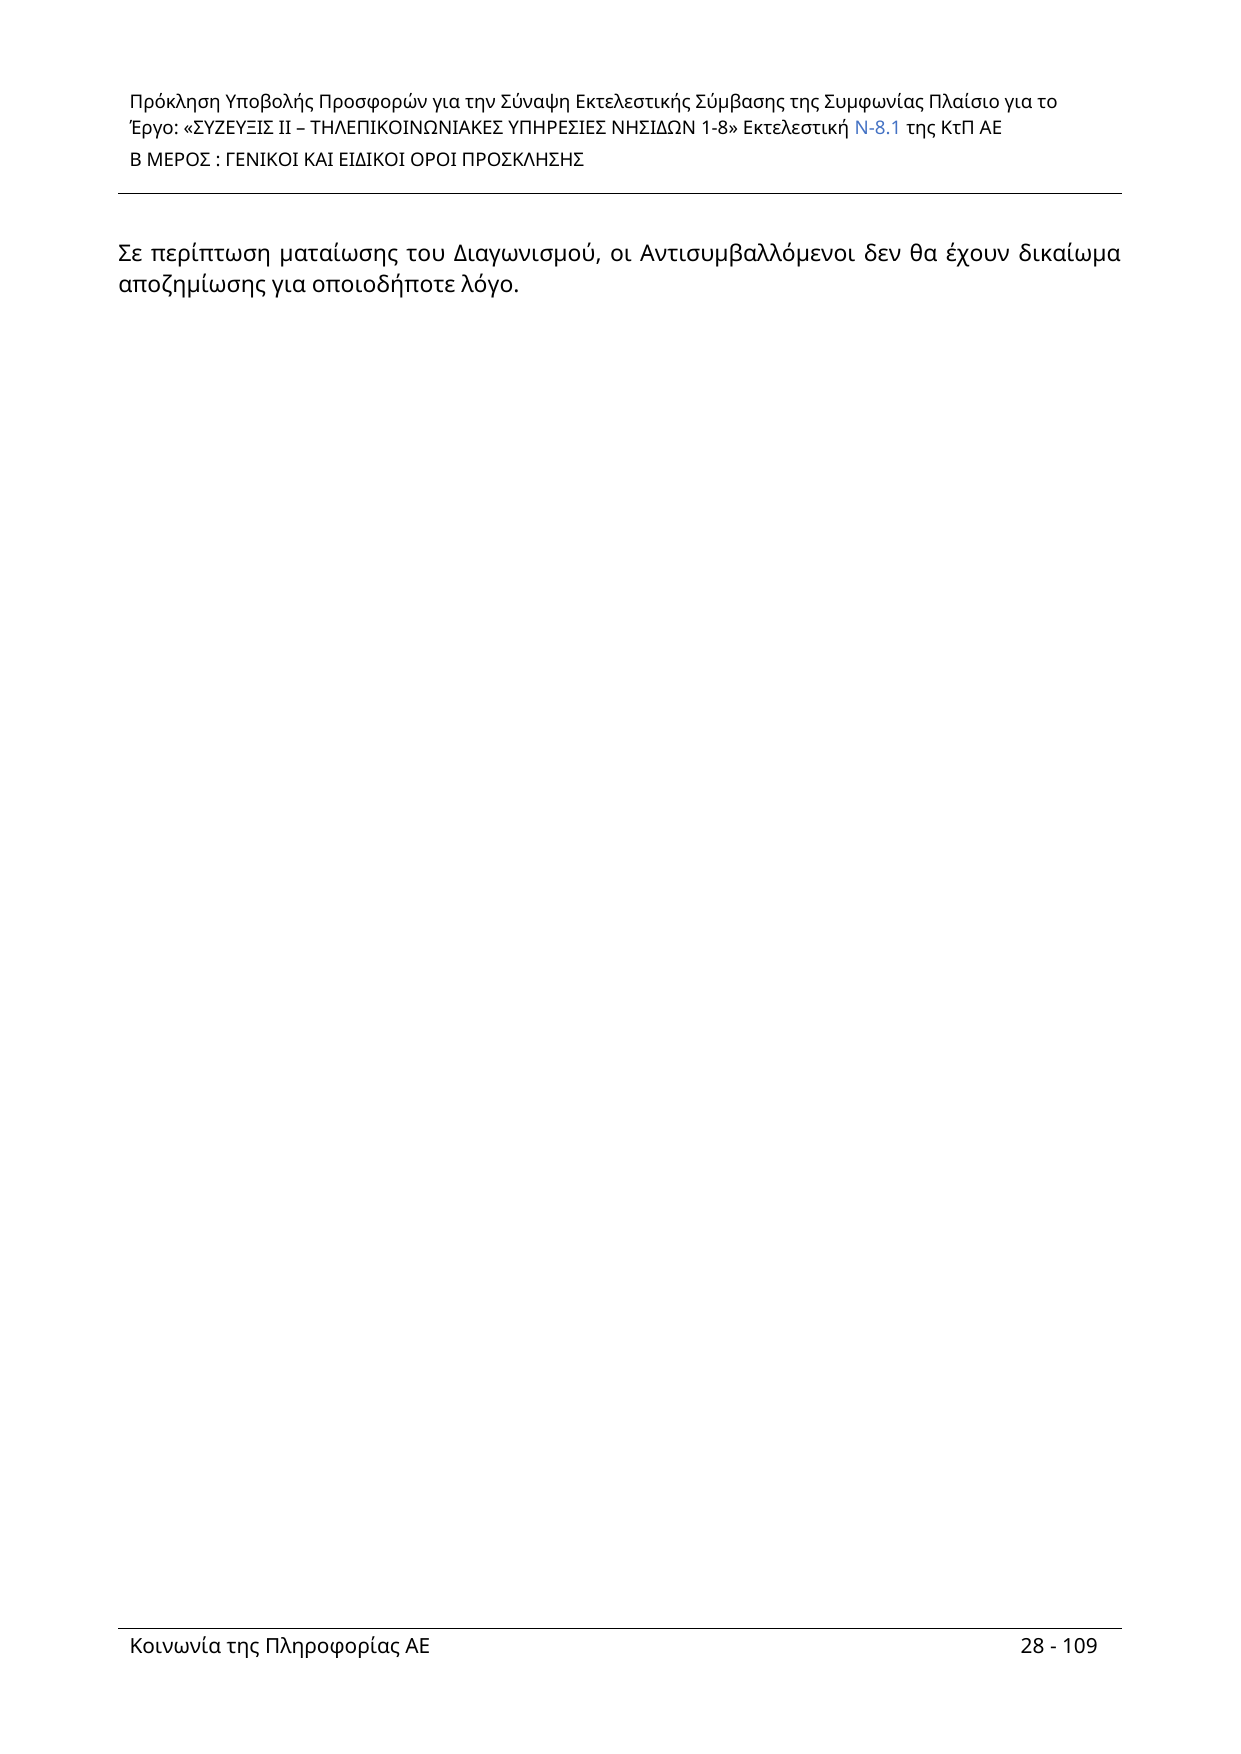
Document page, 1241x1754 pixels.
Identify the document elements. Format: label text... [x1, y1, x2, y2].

text Σε περίπτωση ματαίωσης του Διαγωνισμού, οι Αντισυμβαλλόμενοι δεν θα έχουν δικαίωμα αποζημίωσης για οποιοδήποτε λόγο. [118, 236, 1122, 299]
